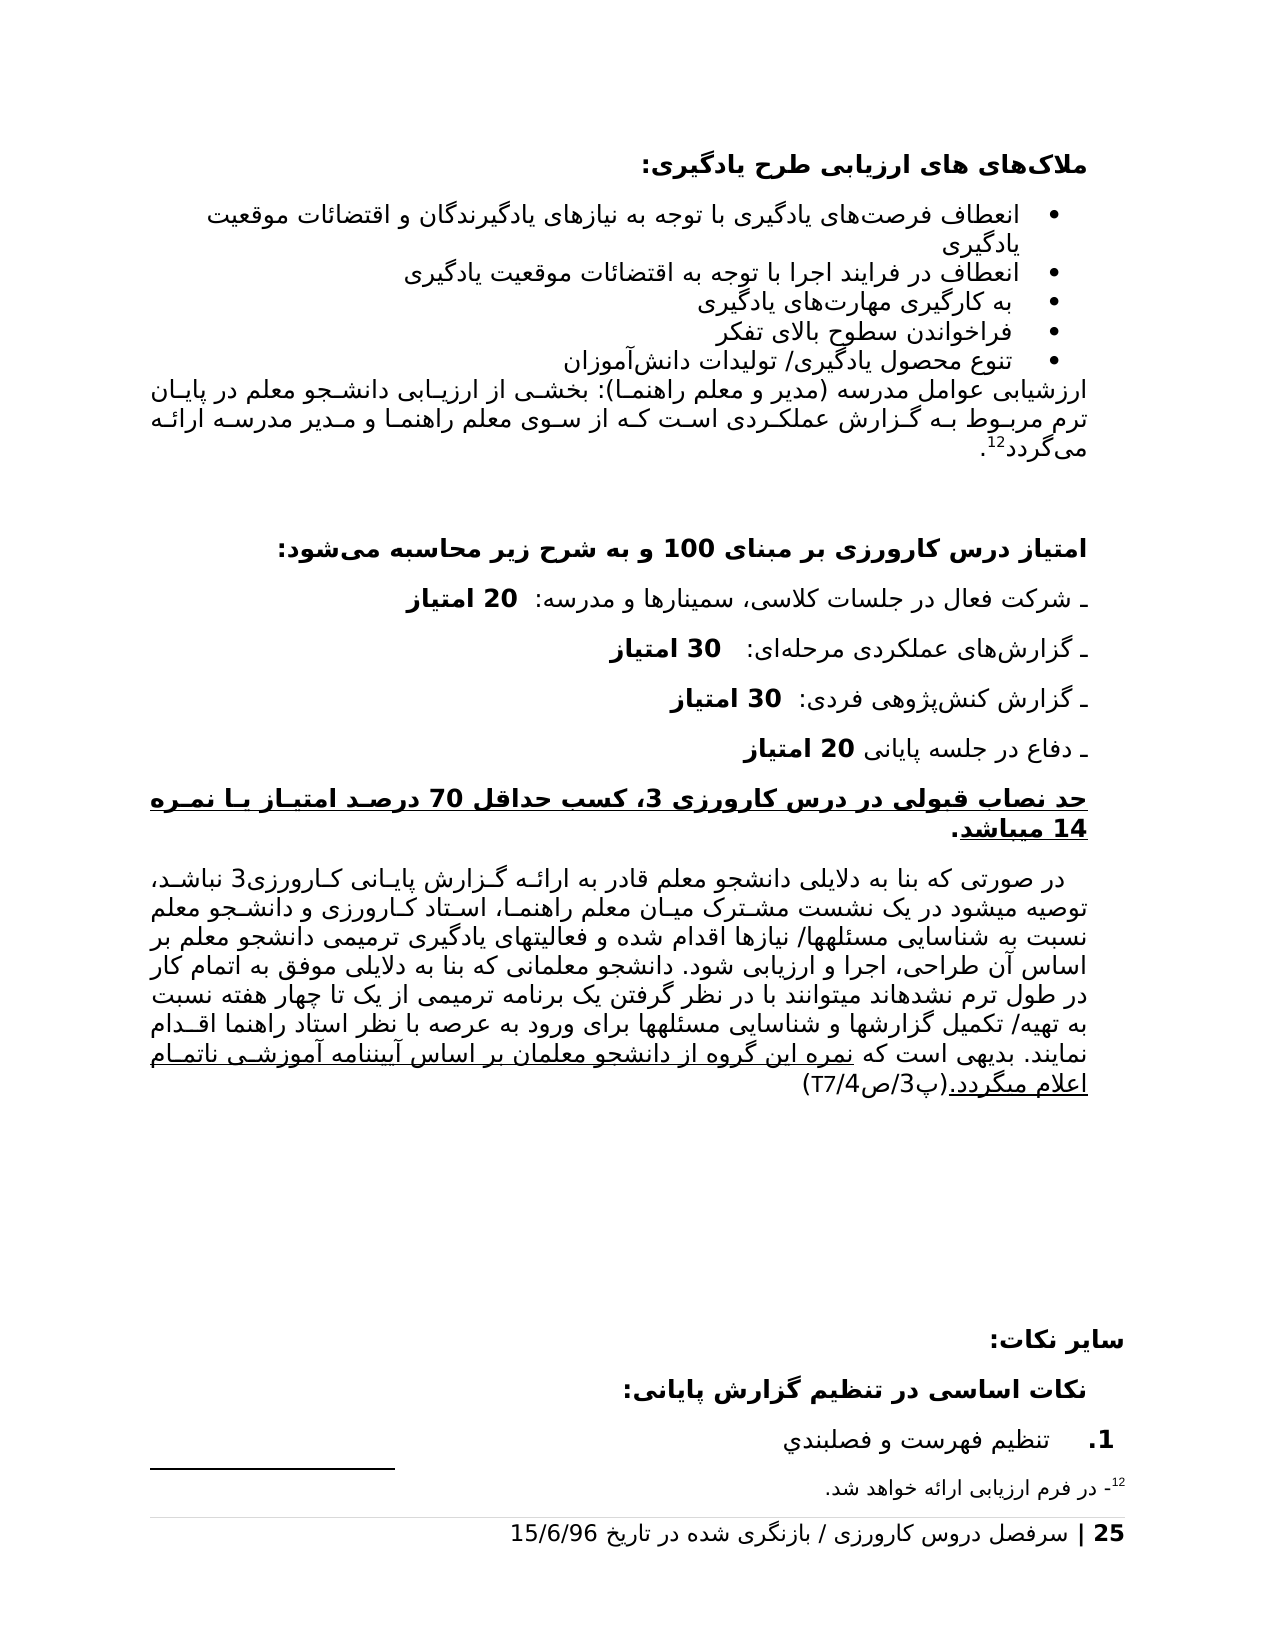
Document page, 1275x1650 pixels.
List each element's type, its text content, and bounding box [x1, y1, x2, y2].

list انعطاف در فرایند اجرا با توجه به اقتضائات موقعیت یادگیری [150, 258, 1050, 287]
list به کارگیری مهارت‌های یادگیری [150, 287, 1050, 317]
text ـ شرکت فعال در جلسات کلاسی، سمینارها و مدرسه: 20 امتیاز [150, 585, 1087, 614]
list فراخواندن سطوح بالای تفکر [150, 317, 1050, 346]
text ملاک‌های های ارزیابی طرح یادگیری: [150, 150, 1087, 179]
list تنوع محصول یادگیری/ تولیدات دانش‌آموزان [150, 346, 1050, 375]
text ـ گزارش کنش‌پژوهی فردی: 30 امتیاز [150, 685, 1087, 714]
text ـ گزارش‌های عملکردی مرحله‌ای: 30 امتیاز [150, 635, 1087, 664]
list انعطاف فرصت‌های یادگیری با توجه به نیازهای یادگیرندگان و اقتضائات موقعیت یادگیری [150, 200, 1050, 258]
text حد نصاب قبولی در درس کارورزی 3، کسب حداقل 70 درصد امتیاز یا نمره 14 میباشد. [150, 811, 1087, 843]
text سایر نکات: [150, 1325, 1125, 1354]
text در صورتی که بنا به دلایلی دانشجو معلم قادر به ارائه گزارش پایانی کارورزی3 نباشد، توصیه میشود در یک نشست مشترک میان معلم راهنما، استاد کارورزی و دانشجو معلم نسبت به شناسایی مسئلهها/ نیازها اقدام شده و فعالیتهای یادگیری ترمیمی دانشجو معلم بر اساس آن طراحی، اجرا و ارزیابی شود. دانشجو معلمانی که بنا به دلایلی موفق به اتمام کار در طول ترم نشدهاند میتوانند با در نظر گرفتن یک برنامه ترمیمی از یک تا چهار هفته نسبت به تهیه/ تکمیل گزارشها و شناسایی مسئلهها برای ورود به عرصه با نظر استاد راهنما اقدام نمایند. بدیهی است که نمره این گروه از دانشجو معلمان بر اساس آییننامه آموزشی ناتمام اعلام میگردد.(پ3/ص4/T7) [150, 864, 1087, 1098]
text نکات اساسی در تنظیم گزارش پایانی: [150, 1375, 1087, 1404]
text ـ دفاع در جلسه پایانی 20 امتیاز [150, 735, 1087, 764]
text امتیاز درس کارورزی بر مبنای 100 و به شرح زیر محاسبه می‌شود: [150, 535, 1087, 564]
list تنظیم فهرست و فصلبندي [150, 1425, 1087, 1454]
text ارزشیابی عوامل مدرسه (مدیر و معلم راهنما): بخشی از ارزیابی دانشجو معلم در پایان ترم مربوط به گزارش عملکردی است که از سوی معلم راهنما و مدیر مدرسه ارائه می‌گردد. [150, 375, 1087, 462]
text حد نصاب قبولی در درس کارورزی 3، کسب حداقل 70 درصد امتیاز یا نمره 14 میباشد. [150, 785, 1087, 810]
